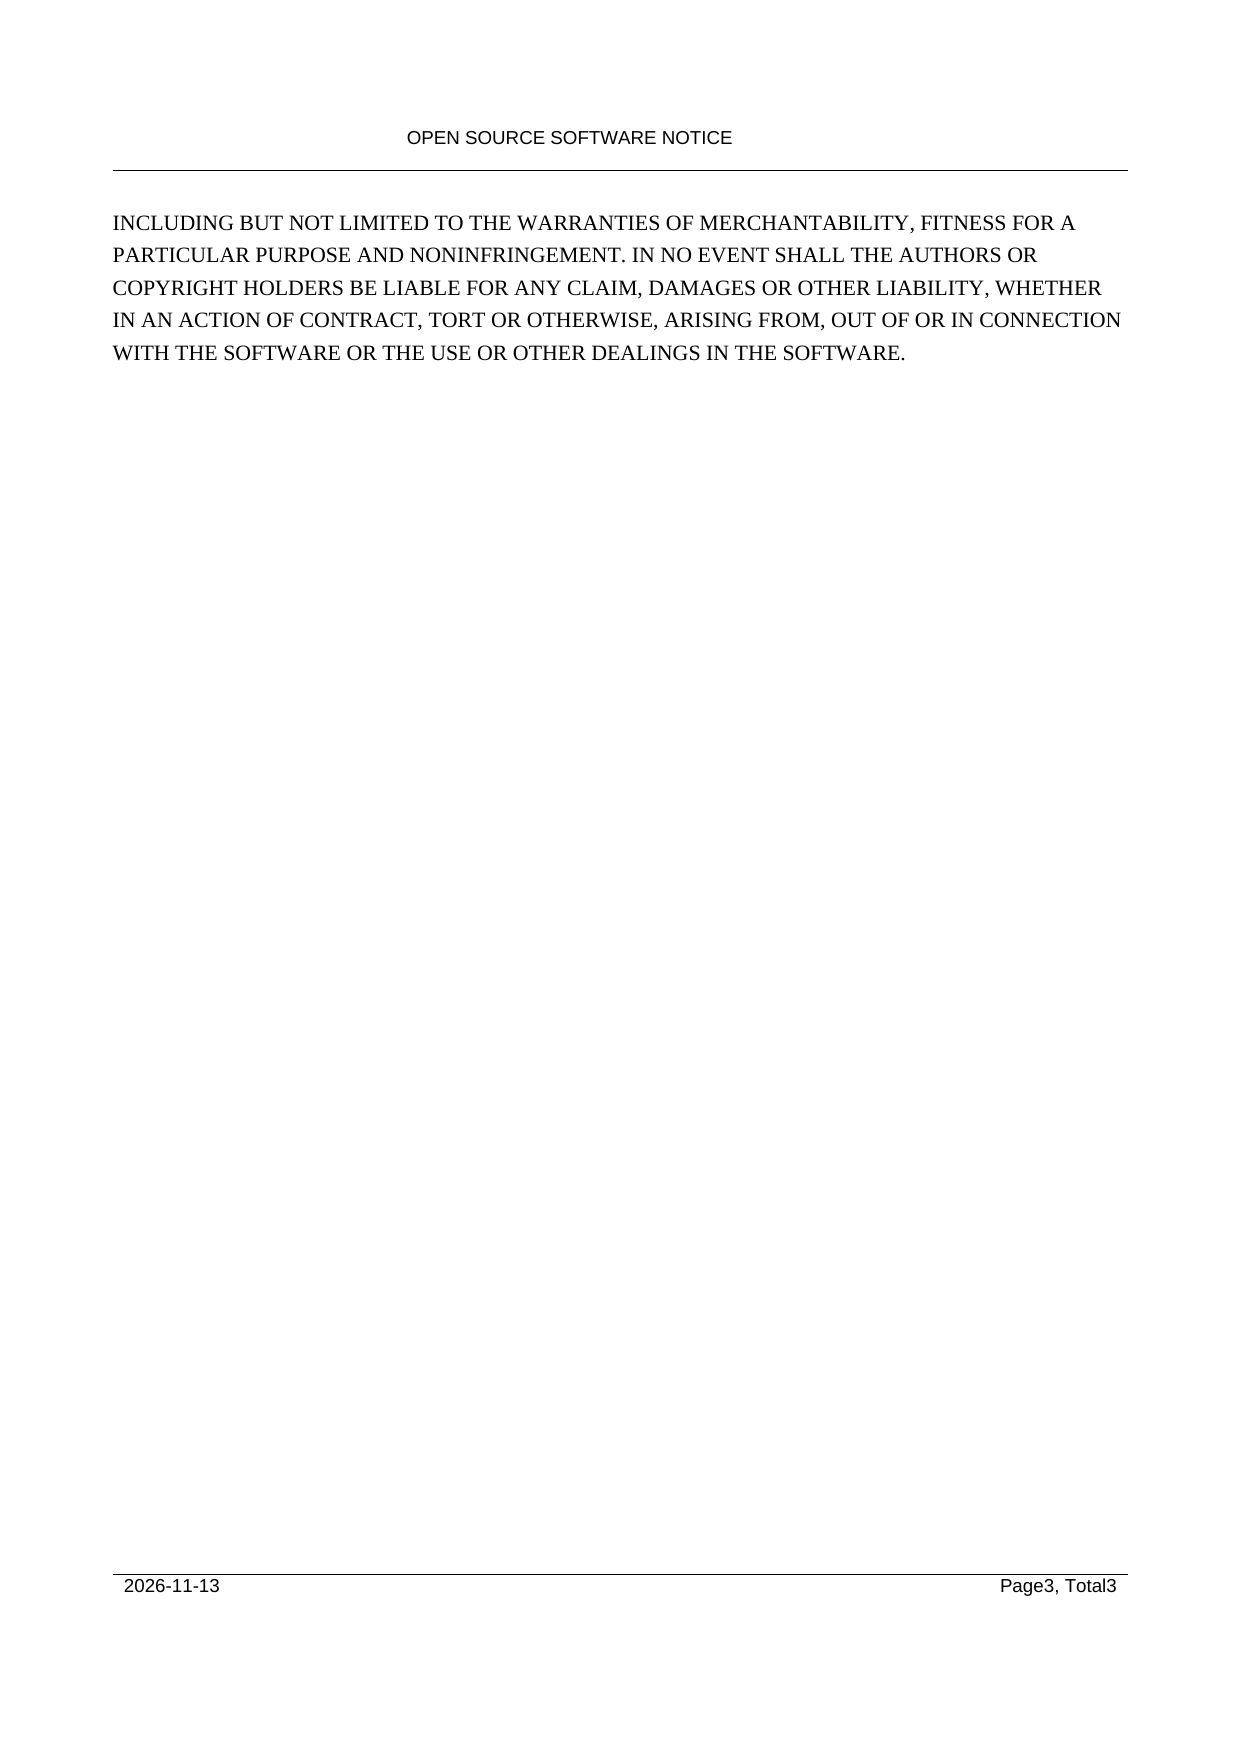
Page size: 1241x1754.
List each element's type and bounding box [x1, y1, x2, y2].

text [112, 206, 1128, 369]
